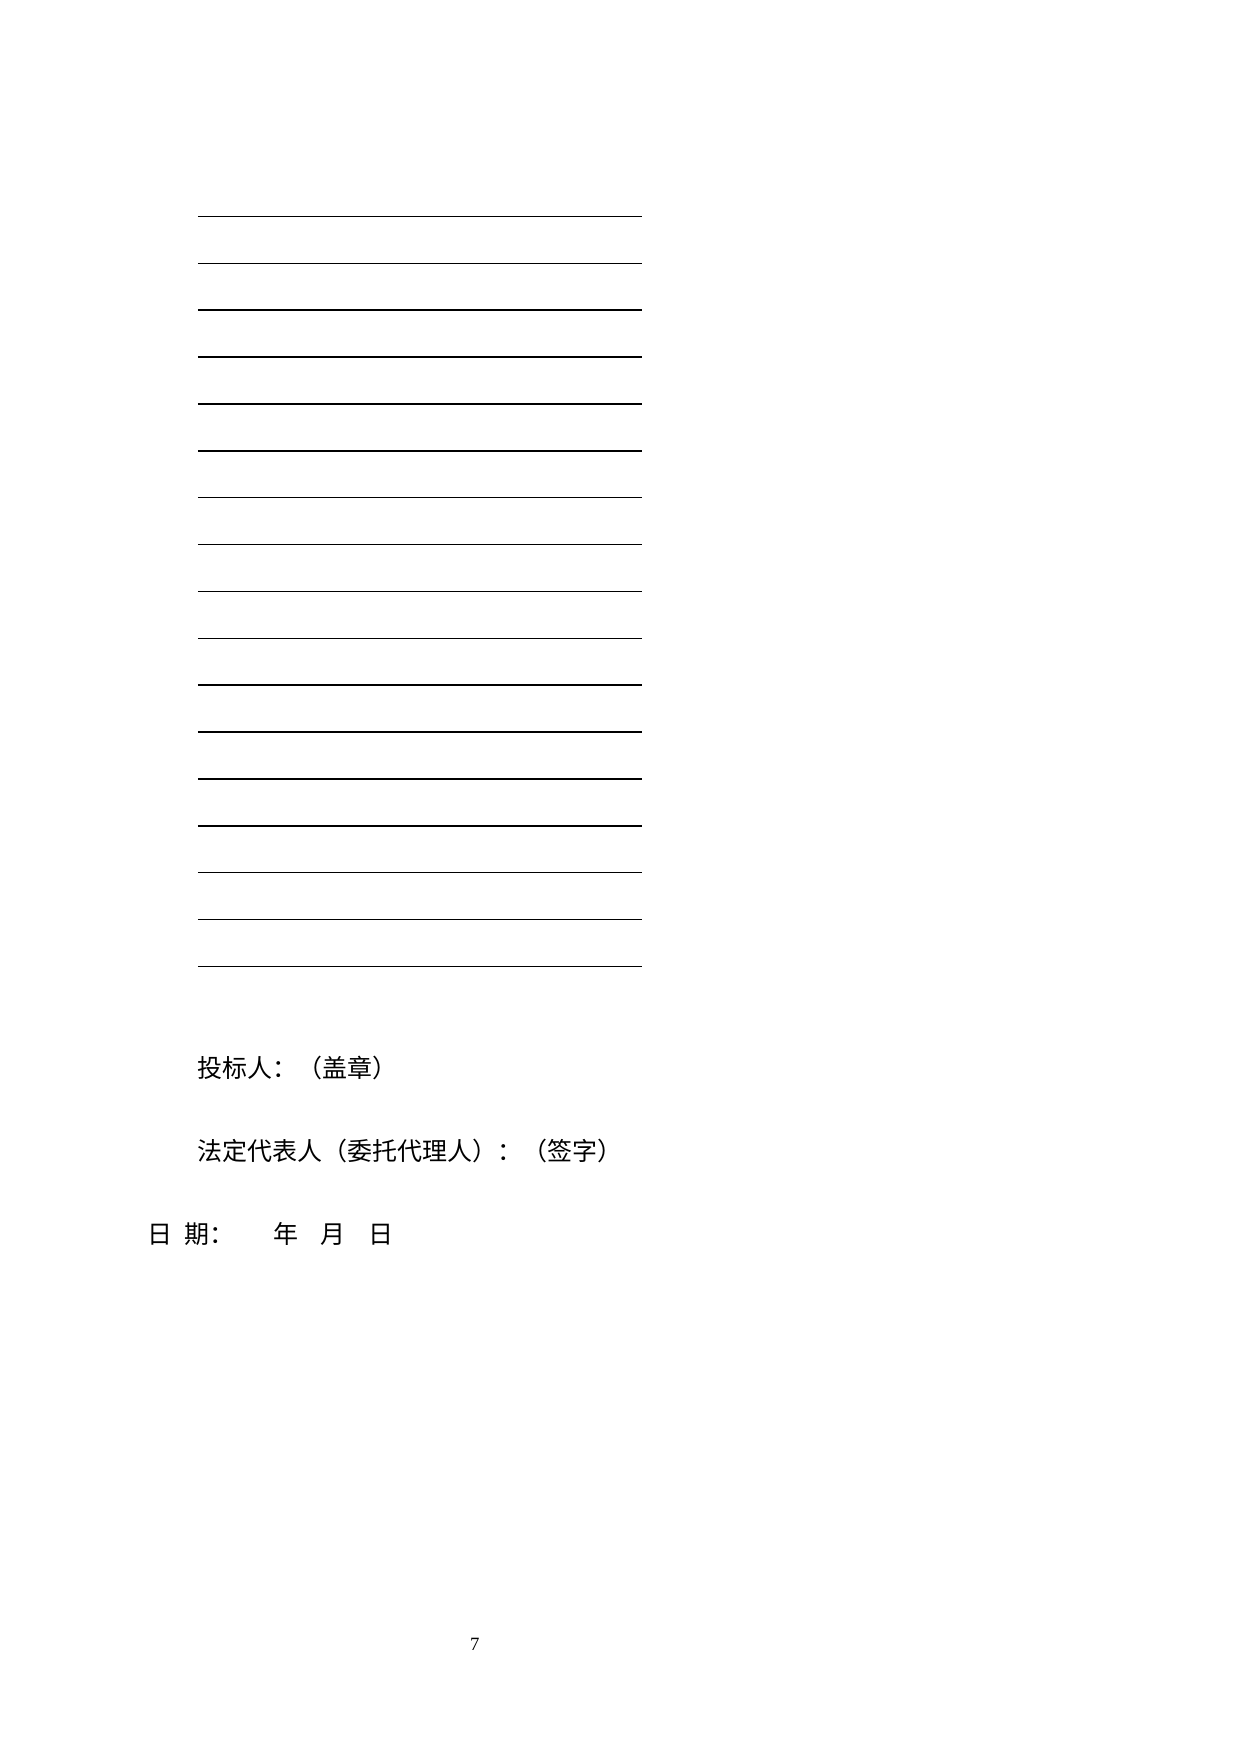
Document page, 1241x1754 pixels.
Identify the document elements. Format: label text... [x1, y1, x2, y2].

text 日 期： 年 月 日 [148, 1200, 1092, 1265]
text 投标人：（盖章） [148, 1034, 1092, 1099]
text 法定代表人（委托代理人）：（签字） [148, 1117, 1092, 1182]
